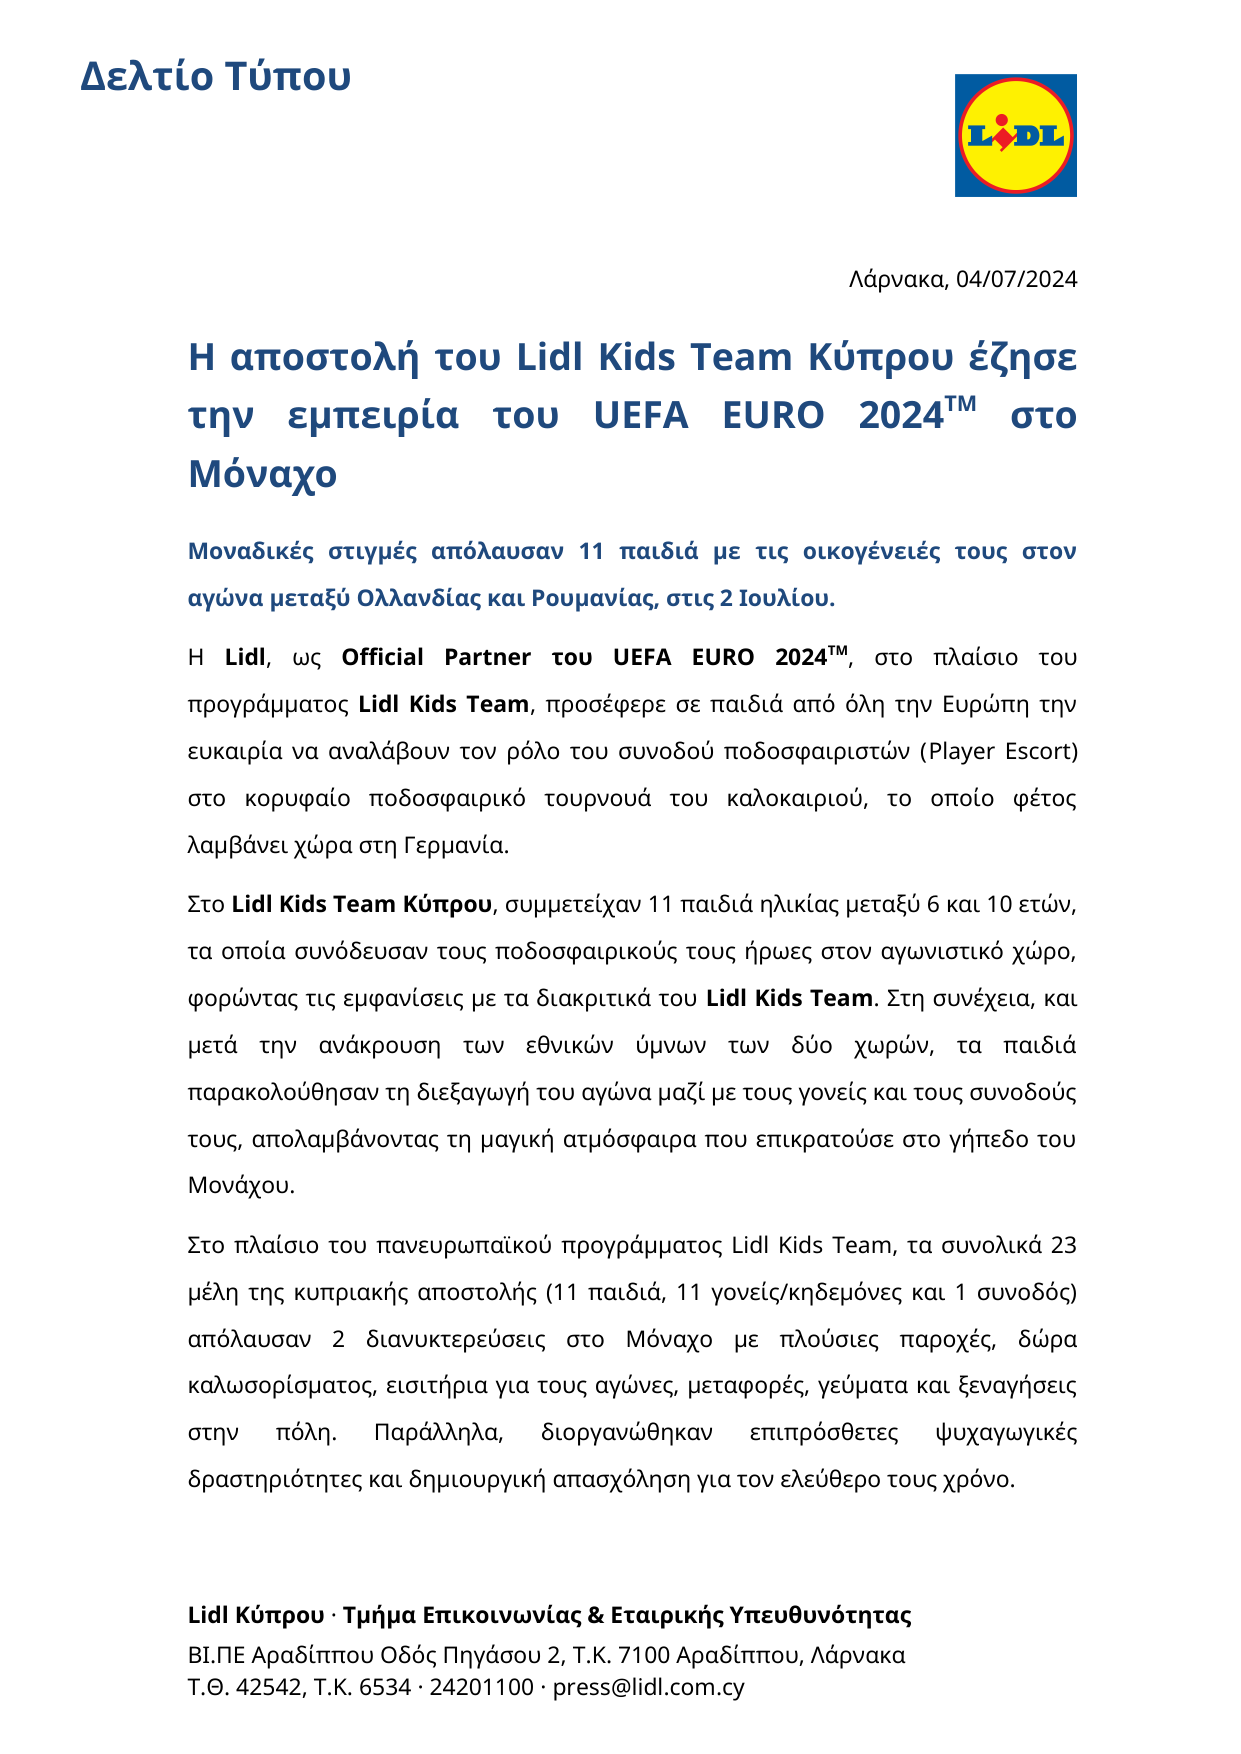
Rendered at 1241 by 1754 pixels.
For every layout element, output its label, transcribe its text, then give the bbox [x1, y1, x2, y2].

picture [954, 73, 1078, 198]
text Λάρνακα, 04/07/2024 [187, 263, 1078, 294]
text Η Lidl, ως Official Partner του UEFA EURO 2024TM, στο πλαίσιο του προγράμματος Lidl Kids Team, προσέφερε σε παιδιά από όλη την Ευρώπη την ευκαιρία να αναλάβουν τον ρόλο του συνοδού ποδοσφαιριστών (Player Escort) στο κορυφαίο ποδοσφαιρικό τουρνουά του καλοκαιριού, το οποίο φέτος λαμβάνει χώρα στη Γερμανία. [187, 641, 1078, 860]
text Η αποστολή του Lidl Kids Team Κύπρου έζησε την εμπειρία του UEFA EURO 2024TM στο Μόναχο [187, 330, 1078, 498]
text Στο πλαίσιο του πανευρωπαϊκού προγράμματος Lidl Kids Team, τα συνολικά 23 μέλη της κυπριακής αποστολής (11 παιδιά, 11 γονείς/κηδεμόνες και 1 συνοδός) απόλαυσαν 2 διανυκτερεύσεις στο Μόναχο με πλούσιες παροχές, δώρα καλωσορίσματος, εισιτήρια για τους αγώνες, μεταφορές, γεύματα και ξεναγήσεις στην πόλη. Παράλληλα, διοργανώθηκαν επιπρόσθετες ψυχαγωγικές δραστηριότητες και δημιουργική απασχόληση για τον ελεύθερο τους χρόνο. [187, 1229, 1078, 1494]
text Στο Lidl Kids Team Κύπρου, συμμετείχαν 11 παιδιά ηλικίας μεταξύ 6 και 10 ετών, τα οποία συνόδευσαν τους ποδοσφαιρικούς τους ήρωες στον αγωνιστικό χώρο, φορώντας τις εμφανίσεις με τα διακριτικά του Lidl Kids Team. Στη συνέχεια, και μετά την ανάκρουση των εθνικών ύμνων των δύο χωρών, τα παιδιά παρακολούθησαν τη διεξαγωγή του αγώνα μαζί με τους γονείς και τους συνοδούς τους, απολαμβάνοντας τη μαγική ατμόσφαιρα που επικρατούσε στο γήπεδο του Μονάχου. [187, 888, 1078, 1201]
text Μοναδικές στιγμές απόλαυσαν 11 παιδιά με τις οικογένειές τους στον αγώνα μεταξύ Ολλανδίας και Ρουμανίας, στις 2 Ιουλίου. [187, 535, 1078, 613]
